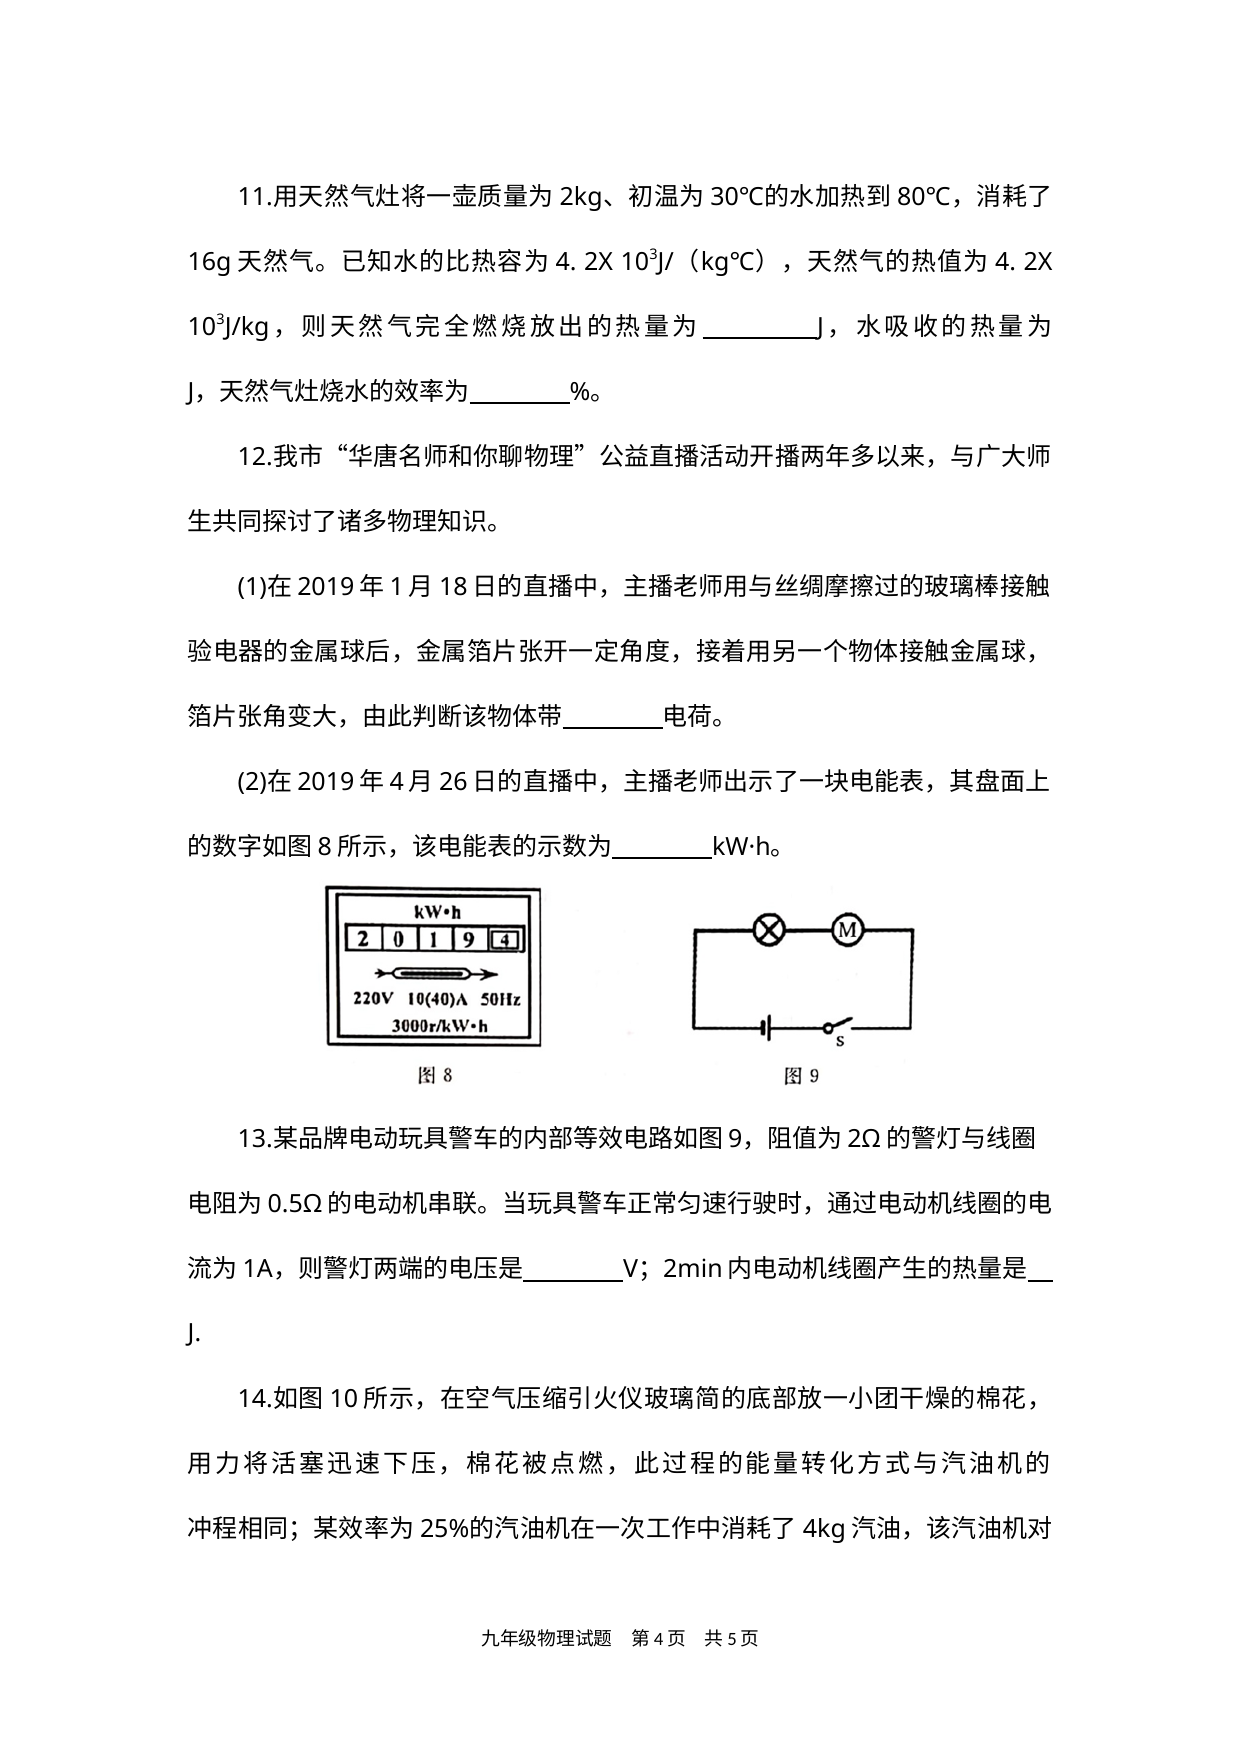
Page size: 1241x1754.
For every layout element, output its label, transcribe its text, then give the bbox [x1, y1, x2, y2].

text 11.用天然气灶将一壶质量为2kg、初温为30℃的水加热到80℃，消耗了16g天然气。已知水的比热容为4. 2X 103J/（kg℃），天然气的热值为4. 2X 103J/kg，则天然气完全燃烧放出的热量为 J，水吸收的热量为 J，天然气灶烧水的效率为 %。 [187, 162, 1053, 422]
text 12.我市“华唐名师和你聊物理”公益直播活动开播两年多以来，与广大师生共同探讨了诸多物理知识。 [187, 422, 1053, 552]
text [187, 1364, 1053, 1559]
text (1)在2019年1月18日的直播中，主播老师用与丝绸摩擦过的玻璃棒接触验电器的金属球后，金属箔片张开一定角度，接着用另一个物体接触金属球，箔片张角变大，由此判断该物体带 电荷。 [187, 552, 1053, 747]
text (2)在2019年4月26日的直播中，主播老师出示了一块电能表，其盘面上的数字如图8所示，该电能表的示数为 kW·h。 [187, 747, 1053, 877]
text 13.某品牌电动玩具警车的内部等效电路如图9，阻值为2Ω的警灯与线圈电阻为0.5Ω的电动机串联。当玩具警车正常匀速行驶时，通过电动机线圈的电流为1A，则警灯两端的电压是 V；2min内电动机线圈产生的热量是 J. [187, 1104, 1053, 1364]
picture [316, 877, 924, 1088]
